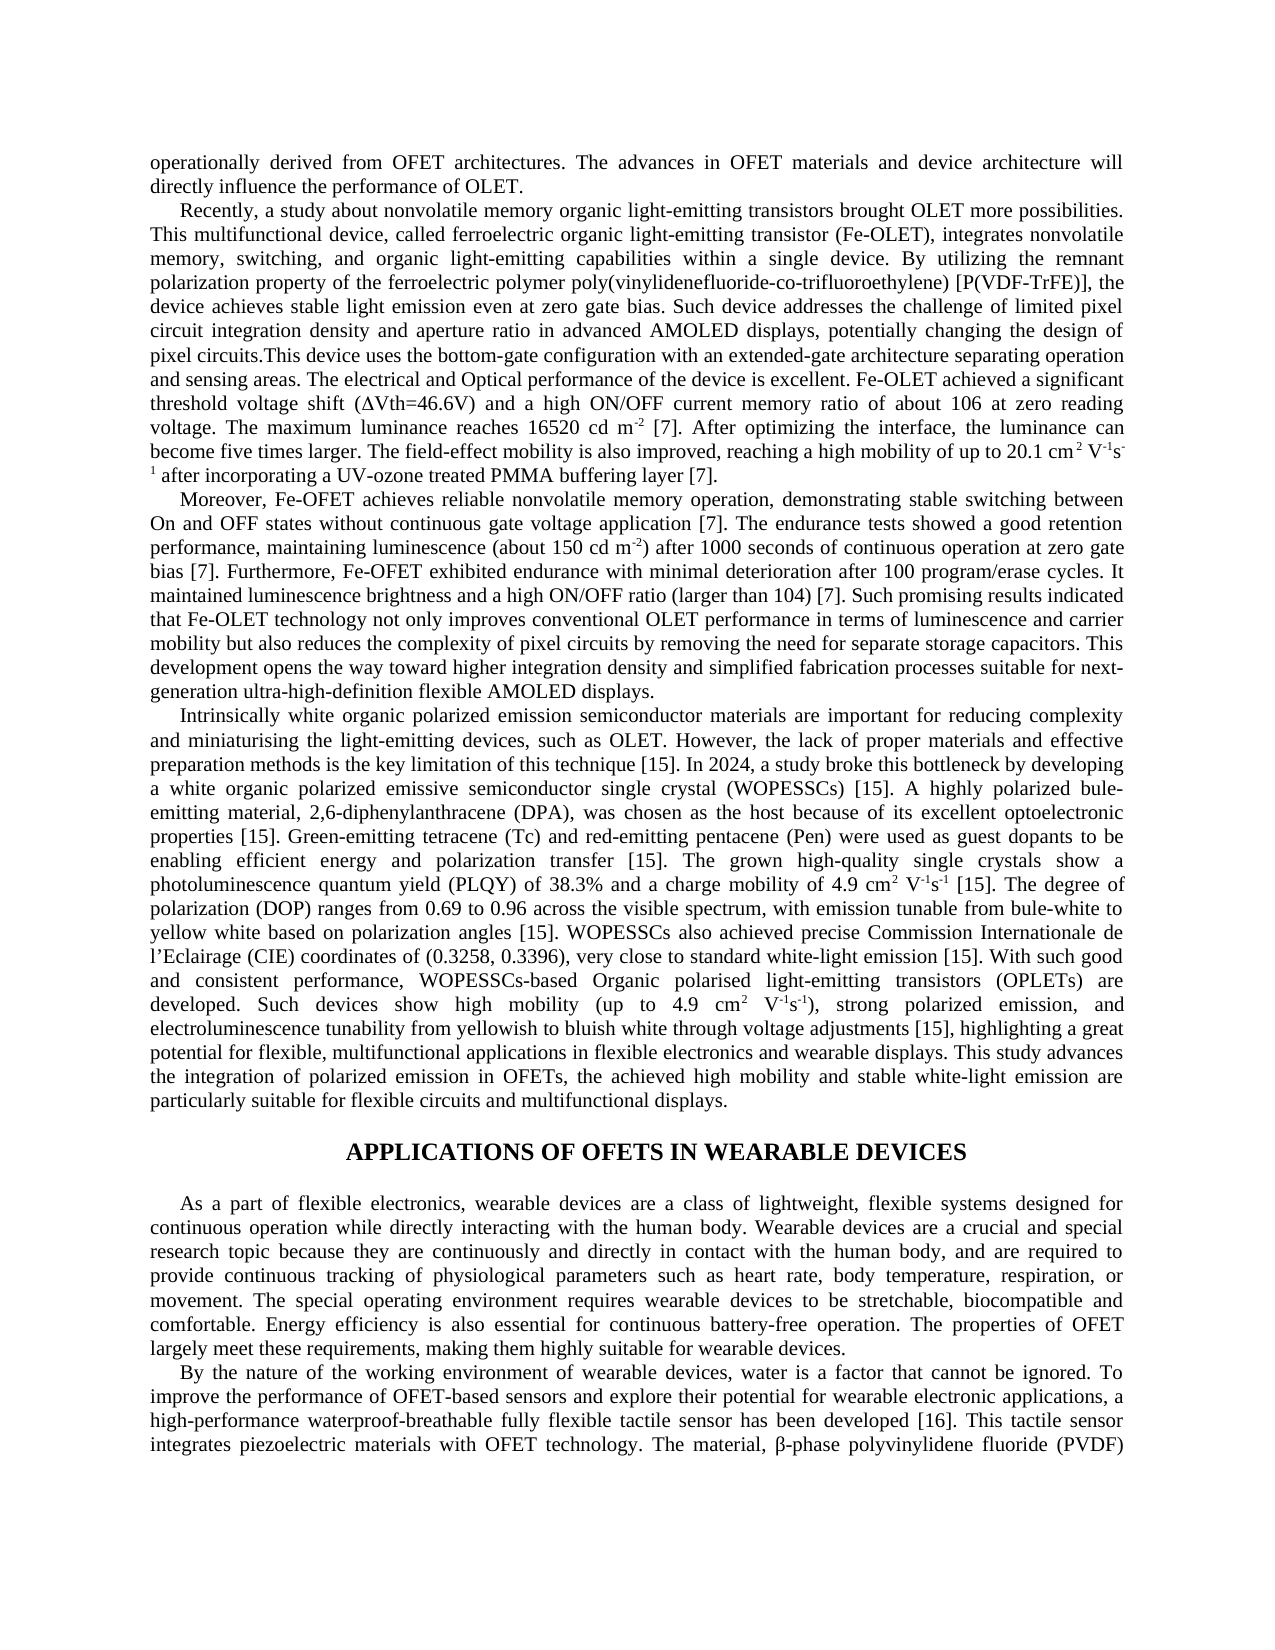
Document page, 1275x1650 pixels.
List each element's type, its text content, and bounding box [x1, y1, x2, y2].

text Recently, a study about nonvolatile memory organic light-emitting transistors brought OLET more possibilities. This multifunctional device, called ferroelectric organic light-emitting transistor (Fe-OLET), integrates nonvolatile memory, switching, and organic light-emitting capabilities within a single device. By utilizing the remnant polarization property of the ferroelectric polymer poly(vinylidenefluoride-co-trifluoroethylene) [P(VDF-TrFE)], the device achieves stable light emission even at zero gate bias. Such device addresses the challenge of limited pixel circuit integration density and aperture ratio in advanced AMOLED displays, potentially changing the design of pixel circuits.This device uses the bottom-gate configuration with an extended-gate architecture separating operation and sensing areas. The electrical and Optical performance of the device is excellent. Fe-OLET achieved a significant threshold voltage shift (Vth=46.6V) and a high ON/OFF current memory ratio of about 106 at zero reading voltage. The maximum luminance reaches 16520 cd m-2 [7]. After optimizing the interface, the luminance can become five times larger. The field-effect mobility is also improved, reaching a high mobility of up to 20.1 cm2 V-1s-1 after incorporating a UV-ozone treated PMMA buffering layer [7]. [150, 198, 1125, 487]
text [150, 1360, 1125, 1456]
text Intrinsically white organic polarized emission semiconductor materials are important for reducing complexity and miniaturising the light-emitting devices, such as OLET. However, the lack of proper materials and effective preparation methods is the key limitation of this technique [15]. In 2024, a study broke this bottleneck by developing a white organic polarized emissive semiconductor single crystal (WOPESSCs) [15]. A highly polarized bule-emitting material, 2,6-diphenylanthracene (DPA), was chosen as the host because of its excellent optoelectronic properties [15]. Green-emitting tetracene (Tc) and red-emitting pentacene (Pen) were used as guest dopants to be enabling efficient energy and polarization transfer [15]. The grown high-quality single crystals show a photoluminescence quantum yield (PLQY) of 38.3% and a charge mobility of 4.9 cm2 V-1s-1 [15]. The degree of polarization (DOP) ranges from 0.69 to 0.96 across the visible spectrum, with emission tunable from bule-white to yellow white based on polarization angles [15]. WOPESSCs also achieved precise Commission Internationale de l’Eclairage (CIE) coordinates of (0.3258, 0.3396), very close to standard white-light emission [15]. With such good and consistent performance, WOPESSCs-based Organic polarised light-emitting transistors (OPLETs) are developed. Such devices show high mobility (up to 4.9 cm2 V-1s-1), strong polarized emission, and electroluminescence tunability from yellowish to bluish white through voltage adjustments [15], highlighting a great potential for flexible, multifunctional applications in flexible electronics and wearable displays. This study advances the integration of polarized emission in OFETs, the achieved high mobility and stable white-light emission are particularly suitable for flexible circuits and multifunctional displays. [150, 703, 1125, 1112]
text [150, 150, 1125, 198]
text As a part of flexible electronics, wearable devices are a class of lightweight, flexible systems designed for continuous operation while directly interacting with the human body. Wearable devices are a crucial and special research topic because they are continuously and directly in contact with the human body, and are required to provide continuous tracking of physiological parameters such as heart rate, body temperature, respiration, or movement. The special operating environment requires wearable devices to be stretchable, biocompatible and comfortable. Energy efficiency is also essential for continuous battery-free operation. The properties of OFET largely meet these requirements, making them highly suitable for wearable devices. [150, 1191, 1125, 1360]
subtitle Applications of OFETs in wearable devices [187, 1137, 1125, 1166]
text Moreover, Fe-OFET achieves reliable nonvolatile memory operation, demonstrating stable switching between On and OFF states without continuous gate voltage application [7]. The endurance tests showed a good retention performance, maintaining luminescence (about 150 cd m-2) after 1000 seconds of continuous operation at zero gate bias [7]. Furthermore, Fe-OFET exhibited endurance with minimal deterioration after 100 program/erase cycles. It maintained luminescence brightness and a high ON/OFF ratio (larger than 104) [7]. Such promising results indicated that Fe-OLET technology not only improves conventional OLET performance in terms of luminescence and carrier mobility but also reduces the complexity of pixel circuits by removing the need for separate storage capacitors. This development opens the way toward higher integration density and simplified fabrication processes suitable for next-generation ultra-high-definition flexible AMOLED displays. [150, 487, 1125, 703]
